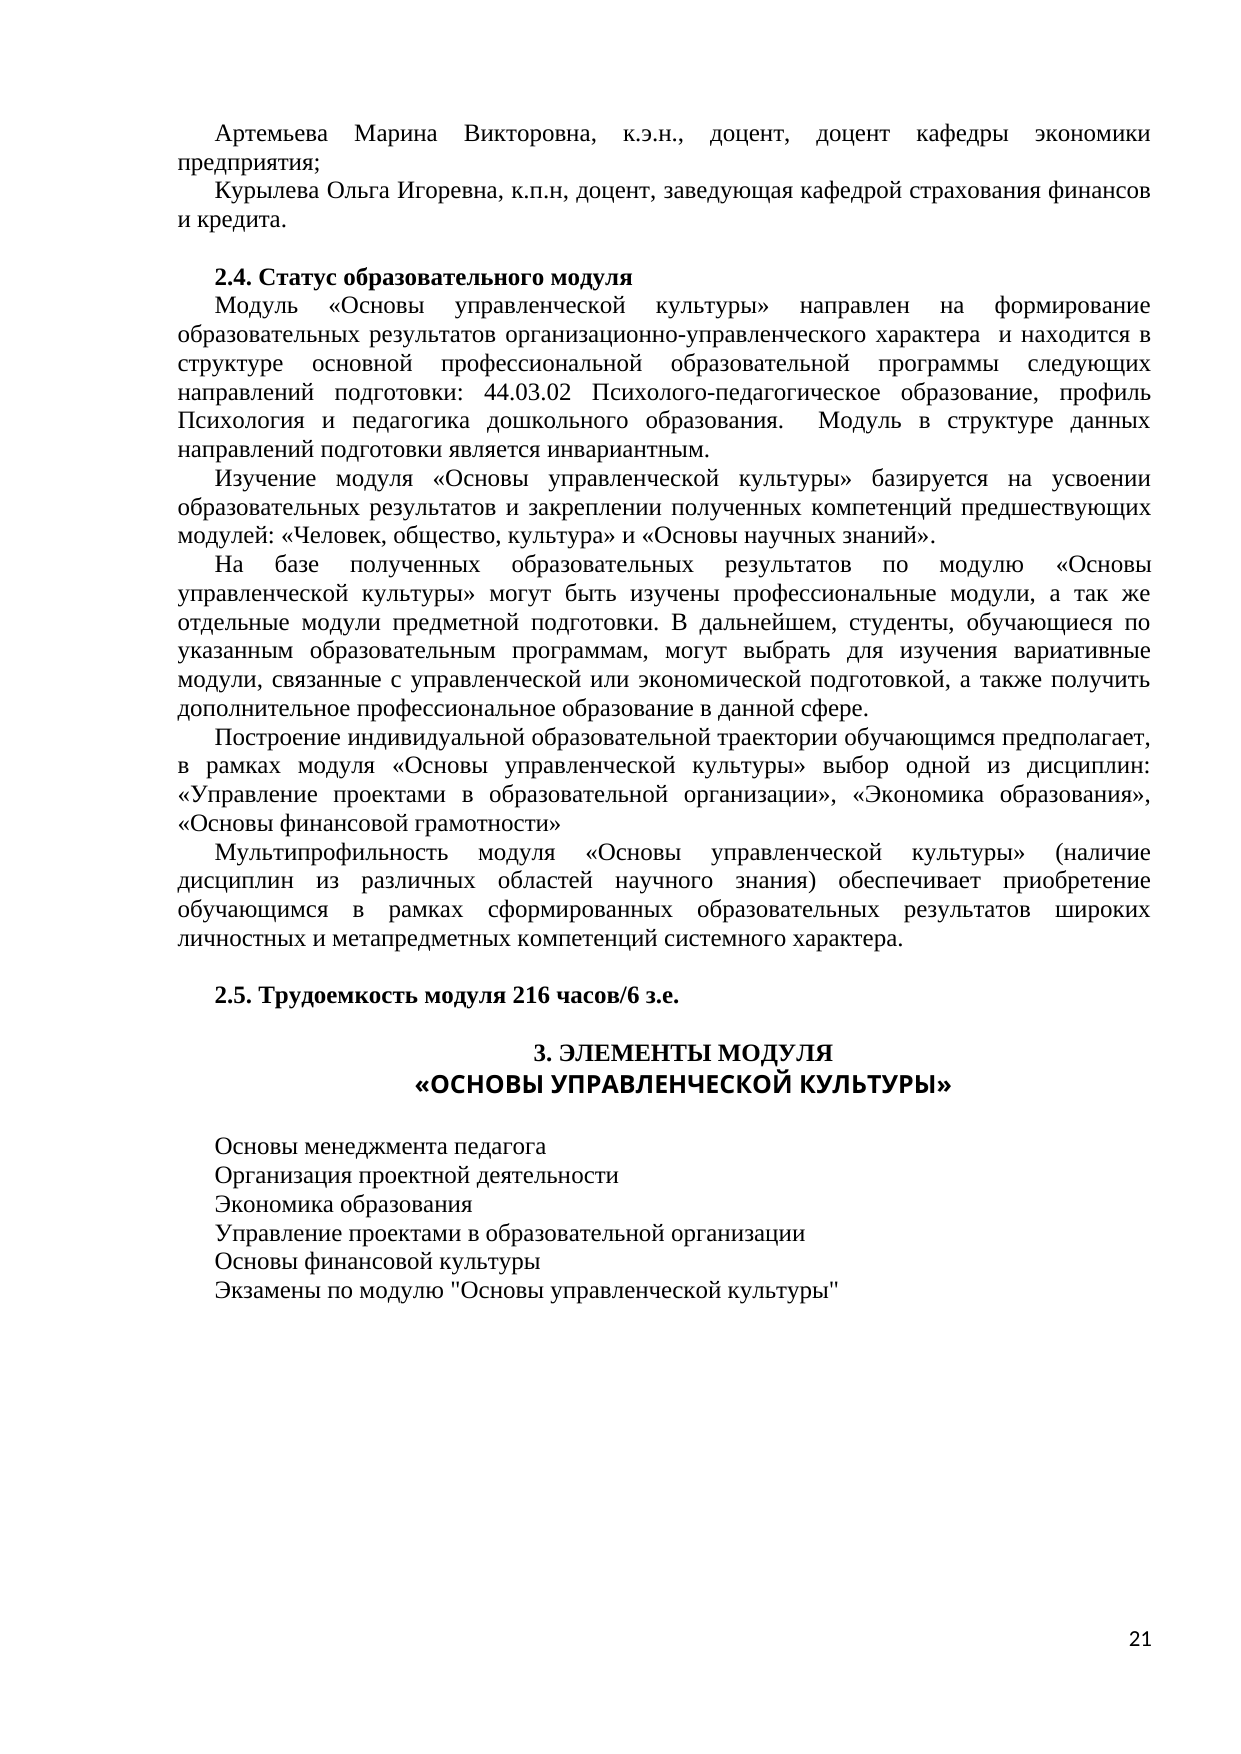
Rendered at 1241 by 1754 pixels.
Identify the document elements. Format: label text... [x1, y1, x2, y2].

text Основы финансовой культуры [177, 1246, 1152, 1275]
text Управление проектами в образовательной организации [177, 1218, 1152, 1246]
text Экономика образования [177, 1189, 1152, 1218]
text «Основы управленческой культуры» [177, 1067, 1152, 1101]
text Артемьева Марина Викторовна, к.э.н., доцент, доцент кафедры экономики предприятия; [177, 118, 1152, 176]
text На базе полученных образовательных результатов по модулю «Основы управленческой культуры» могут быть изучены профессиональные модули, а так же отдельные модули предметной подготовки. В дальнейшем, студенты, обучающиеся по указанным образовательным программам, могут выбрать для изучения вариативные модули, связанные с управленческой или экономической подготовкой, а также получить дополнительное профессиональное образование в данной сфере. [177, 549, 1152, 722]
text Мультипрофильность модуля «Основы управленческой культуры» (наличие дисциплин из различных областей научного знания) обеспечивает приобретение обучающимся в рамках сформированных образовательных результатов широких личностных и метапредметных компетенций системного характера. [177, 837, 1152, 952]
text 2.5. Трудоемкость модуля 216 часов/6 з.е. [177, 981, 1152, 1009]
text Построение индивидуальной образовательной траектории обучающимся предполагает, в рамках модуля «Основы управленческой культуры» выбор одной из дисциплин: «Управление проектами в образовательной организации», «Экономика образования», «Основы финансовой грамотности» [177, 722, 1152, 837]
text 3. ЭЛЕМЕНТЫ МОДУЛЯ [177, 1038, 1152, 1067]
text Организация проектной деятельности [177, 1160, 1152, 1189]
text Модуль «Основы управленческой культуры» направлен на формирование образовательных результатов организационно-управленческого характера и находится в структуре основной профессиональной образовательной программы следующих направлений подготовки: 44.03.02 Психолого-педагогическое образование, профиль Психология и педагогика дошкольного образования. Модуль в структуре данных направлений подготовки является инвариантным. [177, 291, 1152, 463]
text 2.4. Статус образовательного модуля [177, 262, 1152, 291]
text Основы менеджмента педагога [177, 1131, 1152, 1160]
text Экзамены по модулю "Основы управленческой культуры" [177, 1275, 1152, 1304]
text Курылева Ольга Игоревна, к.п.н, доцент, заведующая кафедрой страхования финансов и кредита. [177, 176, 1152, 233]
text Изучение модуля «Основы управленческой культуры» базируется на усвоении образовательных результатов и закреплении полученных компетенций предшествующих модулей: «Человек, общество, культура» и «Основы научных знаний». [177, 463, 1152, 549]
